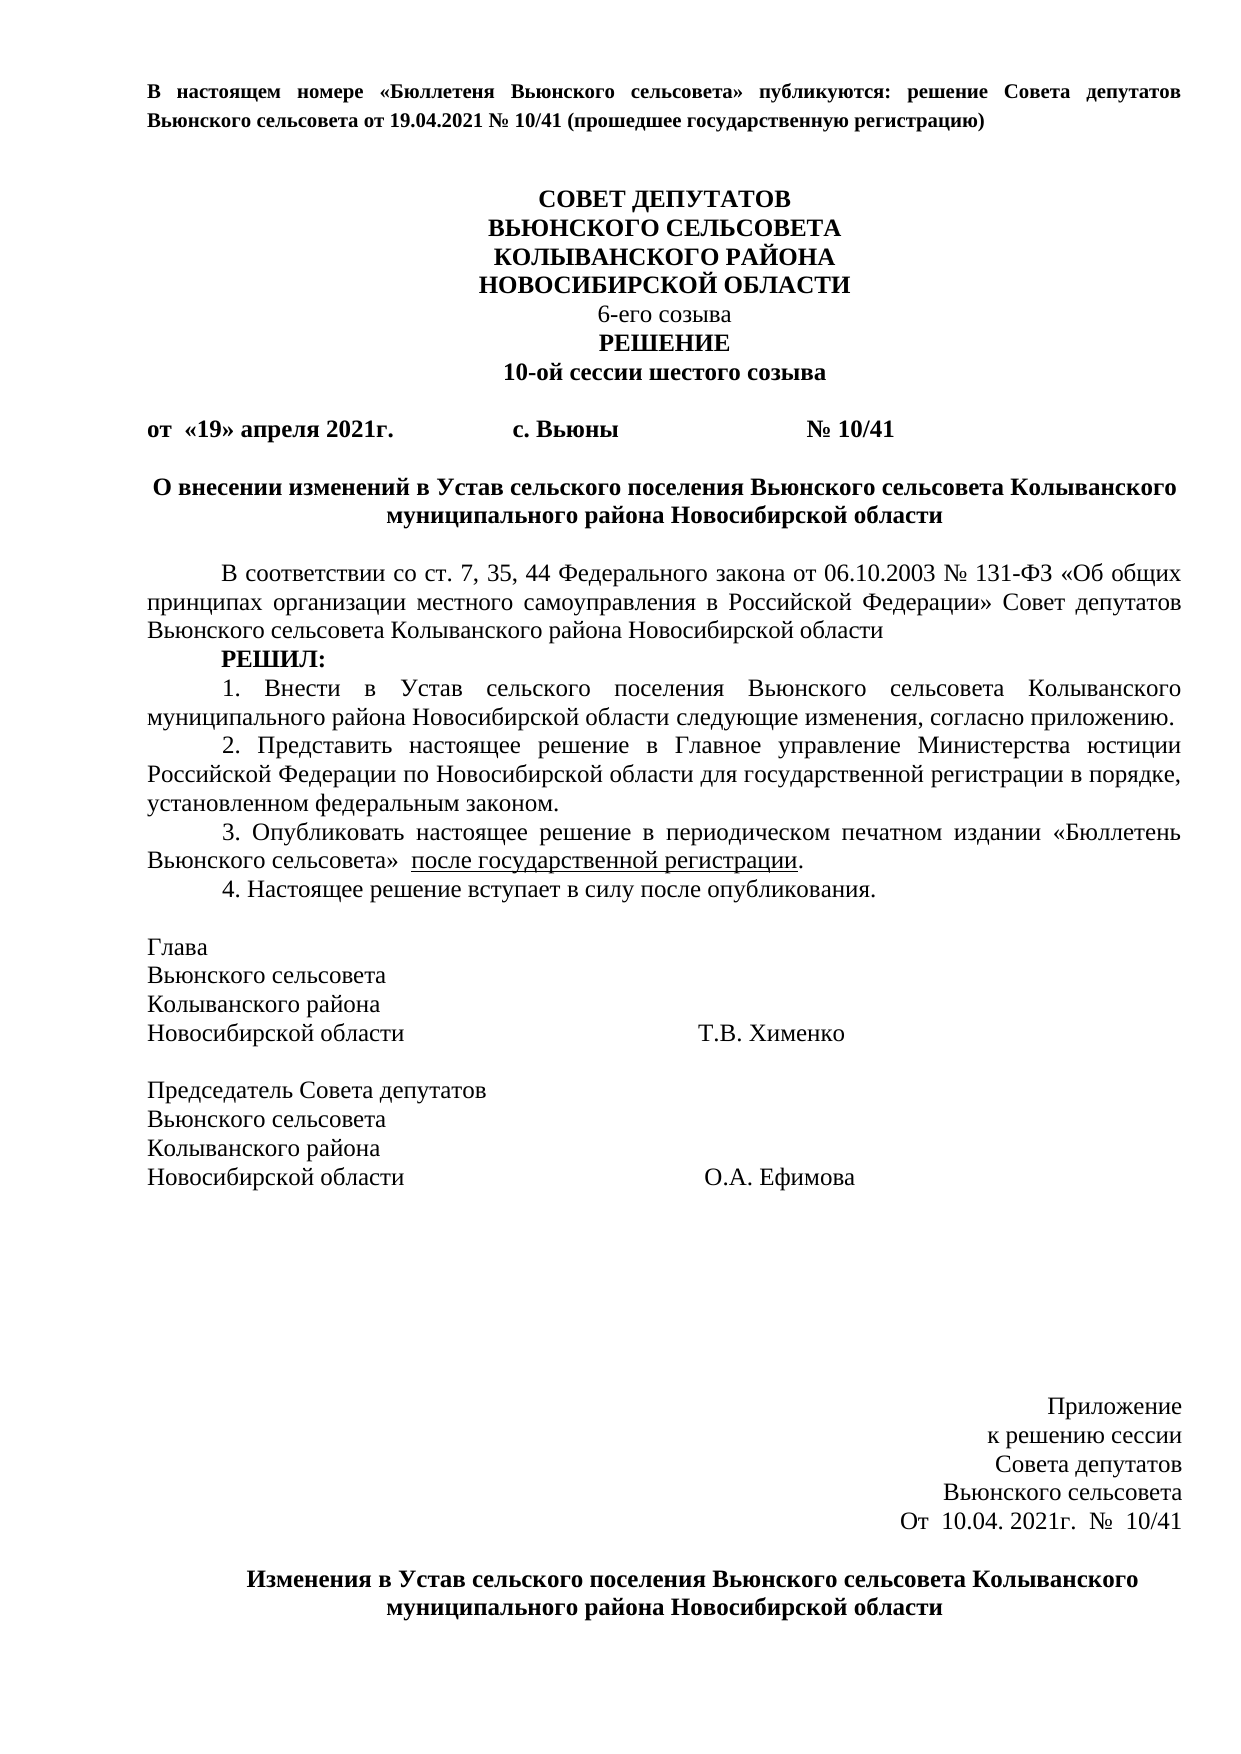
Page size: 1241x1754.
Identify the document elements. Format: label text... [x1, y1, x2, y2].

text Вьюнского сельсовета [147, 1477, 1182, 1506]
text Колыванского района [147, 1133, 1182, 1162]
text Изменения в Устав сельского поселения Вьюнского сельсовета Колыванского муниципального района Новосибирской области [147, 1564, 1182, 1621]
text Вьюнского сельсовета [147, 961, 1182, 989]
text ВЬЮНСКОГО СЕЛЬСОВЕТА [147, 213, 1182, 242]
text Приложение [147, 1391, 1182, 1420]
text От 10.04. 2021г. № 10/41 [147, 1506, 1182, 1535]
text 10-ой сессии шестого созыва [147, 357, 1182, 386]
text 4. Настоящее решение вступает в силу после опубликования. [147, 874, 1182, 903]
text В соответствии со ст. 7, 35, 44 Федерального закона от 06.10.2003 № 131-ФЗ «Об общих принципах организации местного самоуправления в Российской Федерации» Совет депутатов Вьюнского сельсовета Колыванского района Новосибирской области [147, 558, 1182, 644]
text РЕШИЛ: [147, 644, 1182, 673]
text О внесении изменений в Устав сельского поселения Вьюнского сельсовета Колыванского муниципального района Новосибирской области [147, 472, 1182, 529]
text РЕШЕНИЕ [147, 328, 1182, 357]
text Новосибирской области Т.В. Хименко [147, 1018, 1182, 1047]
text Вьюнского сельсовета [147, 1104, 1182, 1133]
text к решению сессии [147, 1420, 1182, 1449]
text Колыванского района [147, 989, 1182, 1018]
text 6-его созыва [147, 299, 1182, 328]
text КОЛЫВАНСКОГО РАЙОНА [147, 242, 1182, 271]
text от «19» апреля 2021г. с. Вьюны № 10/41 [147, 414, 1182, 443]
text Новосибирской области О.А. Ефимова [147, 1162, 1182, 1191]
text 2. Представить настоящее решение в Главное управление Министерства юстиции Российской Федерации по Новосибирской области для государственной регистрации в порядке, установленном федеральным законом. [147, 731, 1182, 817]
text 1. Внести в Устав сельского поселения Вьюнского сельсовета Колыванского муниципального района Новосибирской области следующие изменения, согласно приложению. [147, 673, 1182, 731]
text В настоящем номере «Бюллетеня Вьюнского сельсовета» публикуются: решение Совета депутатов Вьюнского сельсовета от 19.04.2021 № 10/41 (прошедшее государственную регистрацию) [147, 75, 1182, 132]
text 3. Опубликовать настоящее решение в периодическом печатном издании «Бюллетень Вьюнского сельсовета» после государственной регистрации. [147, 817, 1182, 874]
text Председатель Совета депутатов [147, 1076, 1182, 1104]
text Глава [147, 932, 1182, 961]
text СОВЕТ ДЕПУТАТОВ [147, 184, 1182, 213]
text НОВОСИБИРСКОЙ ОБЛАСТИ [147, 271, 1182, 299]
text Совета депутатов [147, 1449, 1182, 1477]
